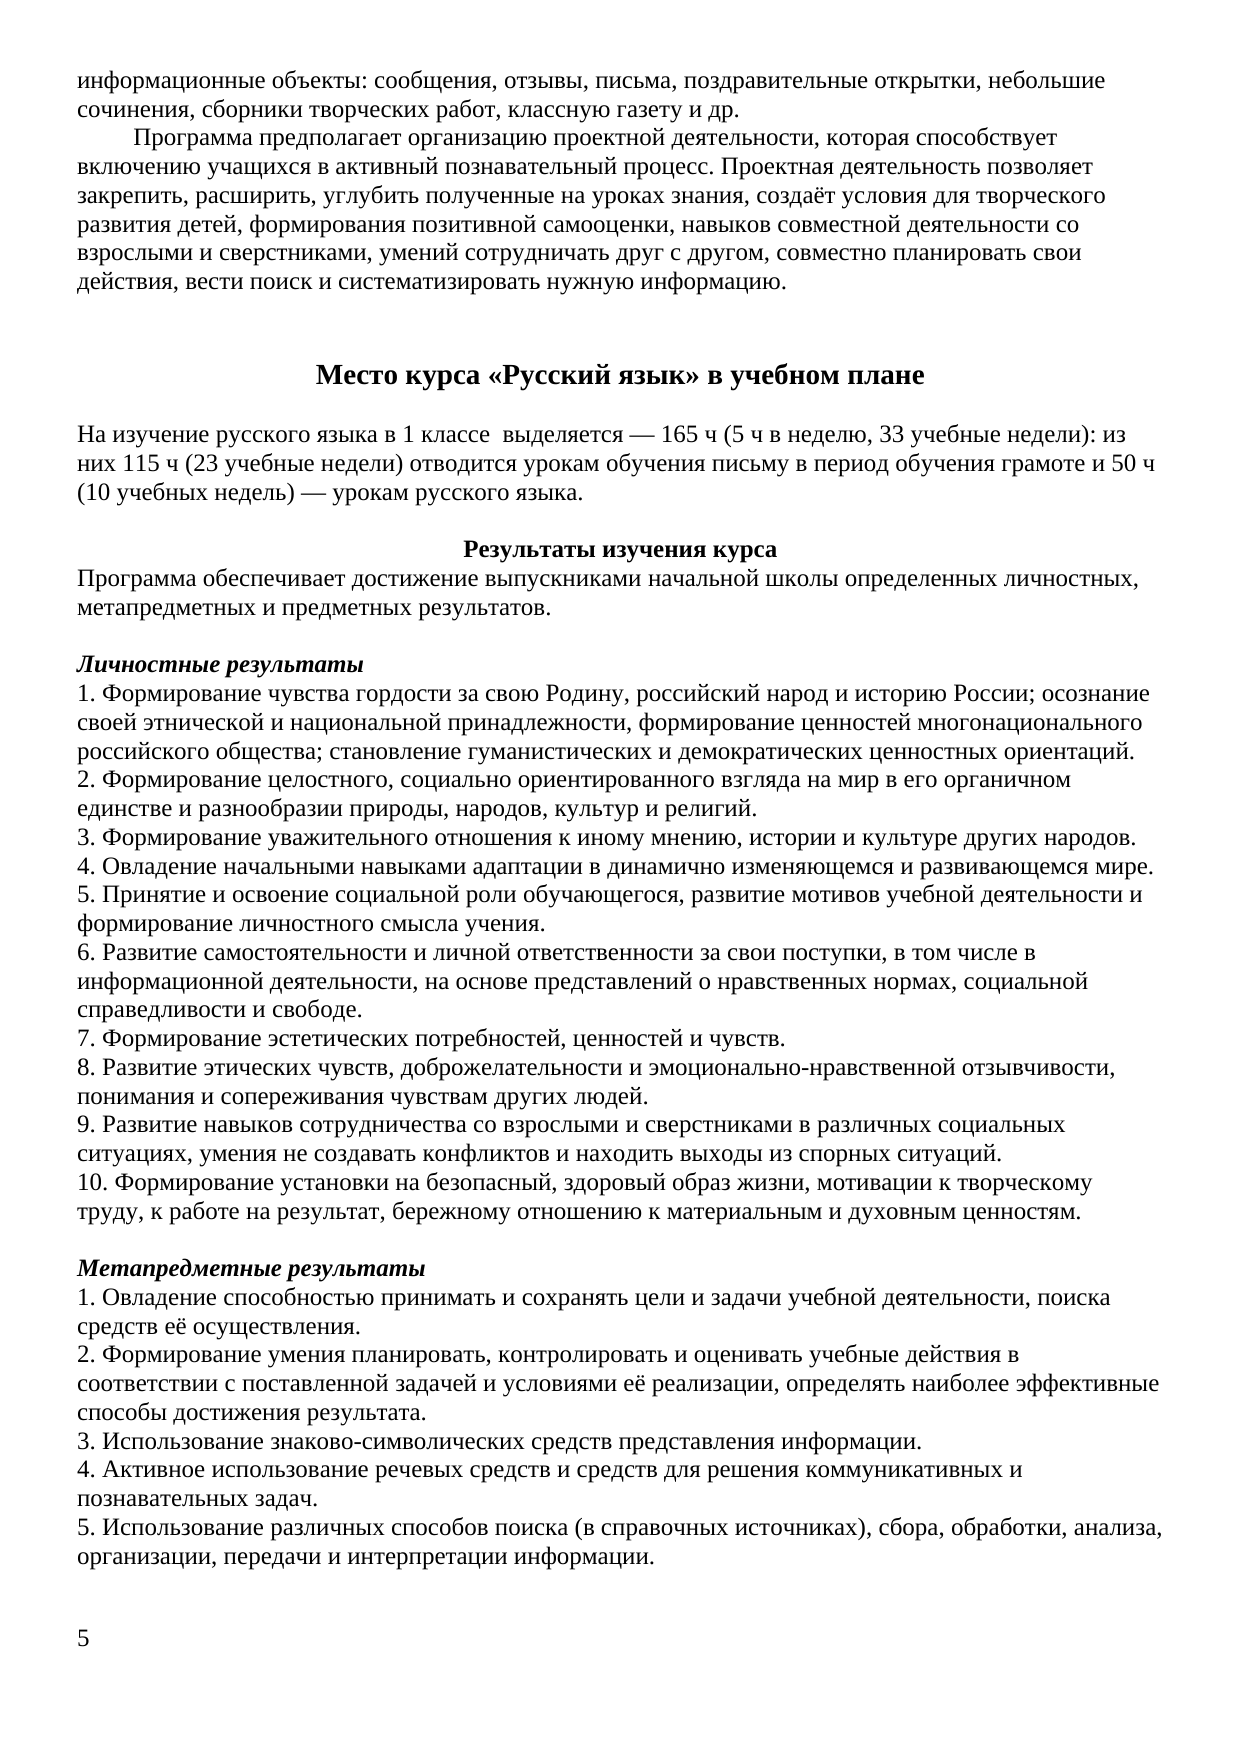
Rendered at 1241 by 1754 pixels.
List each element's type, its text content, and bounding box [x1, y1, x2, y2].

text 5. Принятие и освоение социальной роли обучающегося, развитие мотивов учебной деятельности и формирование личностного смысла учения. [77, 879, 1163, 937]
text Личностные результаты [77, 649, 1163, 678]
text 1. Формирование чувства гордости за свою Родину, российский народ и историю России; осознание своей этнической и национальной принадлежности, формирование ценностей многонационального российского общества; становление гуманистических и демократических ценностных ориентаций. [77, 678, 1163, 764]
text 7. Формирование эстетических потребностей, ценностей и чувств. [77, 1023, 1163, 1052]
text 8. Развитие этических чувств, доброжелательности и эмоционально-нравственной отзывчивости, понимания и сопереживания чувствам других людей. [77, 1052, 1163, 1109]
text Программа предполагает организацию проектной деятельности, которая способствует включению учащихся в активный познавательный процесс. Проектная деятельность позволяет закрепить, расширить, углубить полученные на уроках знания, создаёт условия для творческого развития детей, формирования позитивной самооценки, навыков совместной деятельности со взрослыми и сверстниками, умений сотрудничать друг с другом, совместно планировать свои действия, вести поиск и систематизировать нужную информацию. [77, 122, 1163, 295]
text 2. Формирование умения планировать, контролировать и оценивать учебные действия в соответствии с поставленной задачей и условиями её реализации, определять наиболее эффективные способы достижения результата. [77, 1339, 1163, 1426]
text Программа обеспечивает достижение выпускниками начальной школы определенных личностных, метапредметных и предметных результатов. [77, 563, 1163, 621]
text На изучение русского языка в 1 классе выделяется — 165 ч (5 ч в неделю, 33 учебные недели): из них 115 ч (23 учебные недели) отводится урокам обучения письму в период обучения грамоте и 50 ч (10 учебных недель) — урокам русского языка. [77, 419, 1163, 506]
text 9. Развитие навыков сотрудничества со взрослыми и сверстниками в различных социальных ситуациях, умения не создавать конфликтов и находить выходы из спорных ситуаций. [77, 1109, 1163, 1167]
text 6. Развитие самостоятельности и личной ответственности за свои поступки, в том числе в информационной деятельности, на основе представлений о нравственных нормах, социальной справедливости и свободе. [77, 937, 1163, 1023]
text Место курса «Русский язык» в учебном плане [77, 357, 1163, 391]
text 3. Использование знаково-символических средств представления информации. [77, 1426, 1163, 1454]
text 10. Формирование установки на безопасный, здоровый образ жизни, мотивации к творческому труду, к работе на результат, бережному отношению к материальным и духовным ценностям. [77, 1167, 1163, 1224]
text Результаты изучения курса [77, 534, 1163, 563]
text Метапредметные результаты [77, 1253, 1163, 1282]
text 4. Активное использование речевых средств и средств для решения коммуникативных и познавательных задач. [77, 1454, 1163, 1512]
text 4. Овладение начальными навыками адаптации в динамично изменяющемся и развивающемся мире. [77, 851, 1163, 879]
text 2. Формирование целостного, социально ориентированного взгляда на мир в его органичном единстве и разнообразии природы, народов, культур и религий. [77, 764, 1163, 822]
text 3. Формирование уважительного отношения к иному мнению, истории и культуре других народов. [77, 822, 1163, 851]
text 1. Овладение способностью принимать и сохранять цели и задачи учебной деятельности, поиска средств её осуществления. [77, 1282, 1163, 1339]
text 5. Использование различных способов поиска (в справочных источниках), сбора, обработки, анализа, организации, передачи и интерпретации информации. [77, 1512, 1163, 1569]
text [77, 65, 1163, 122]
